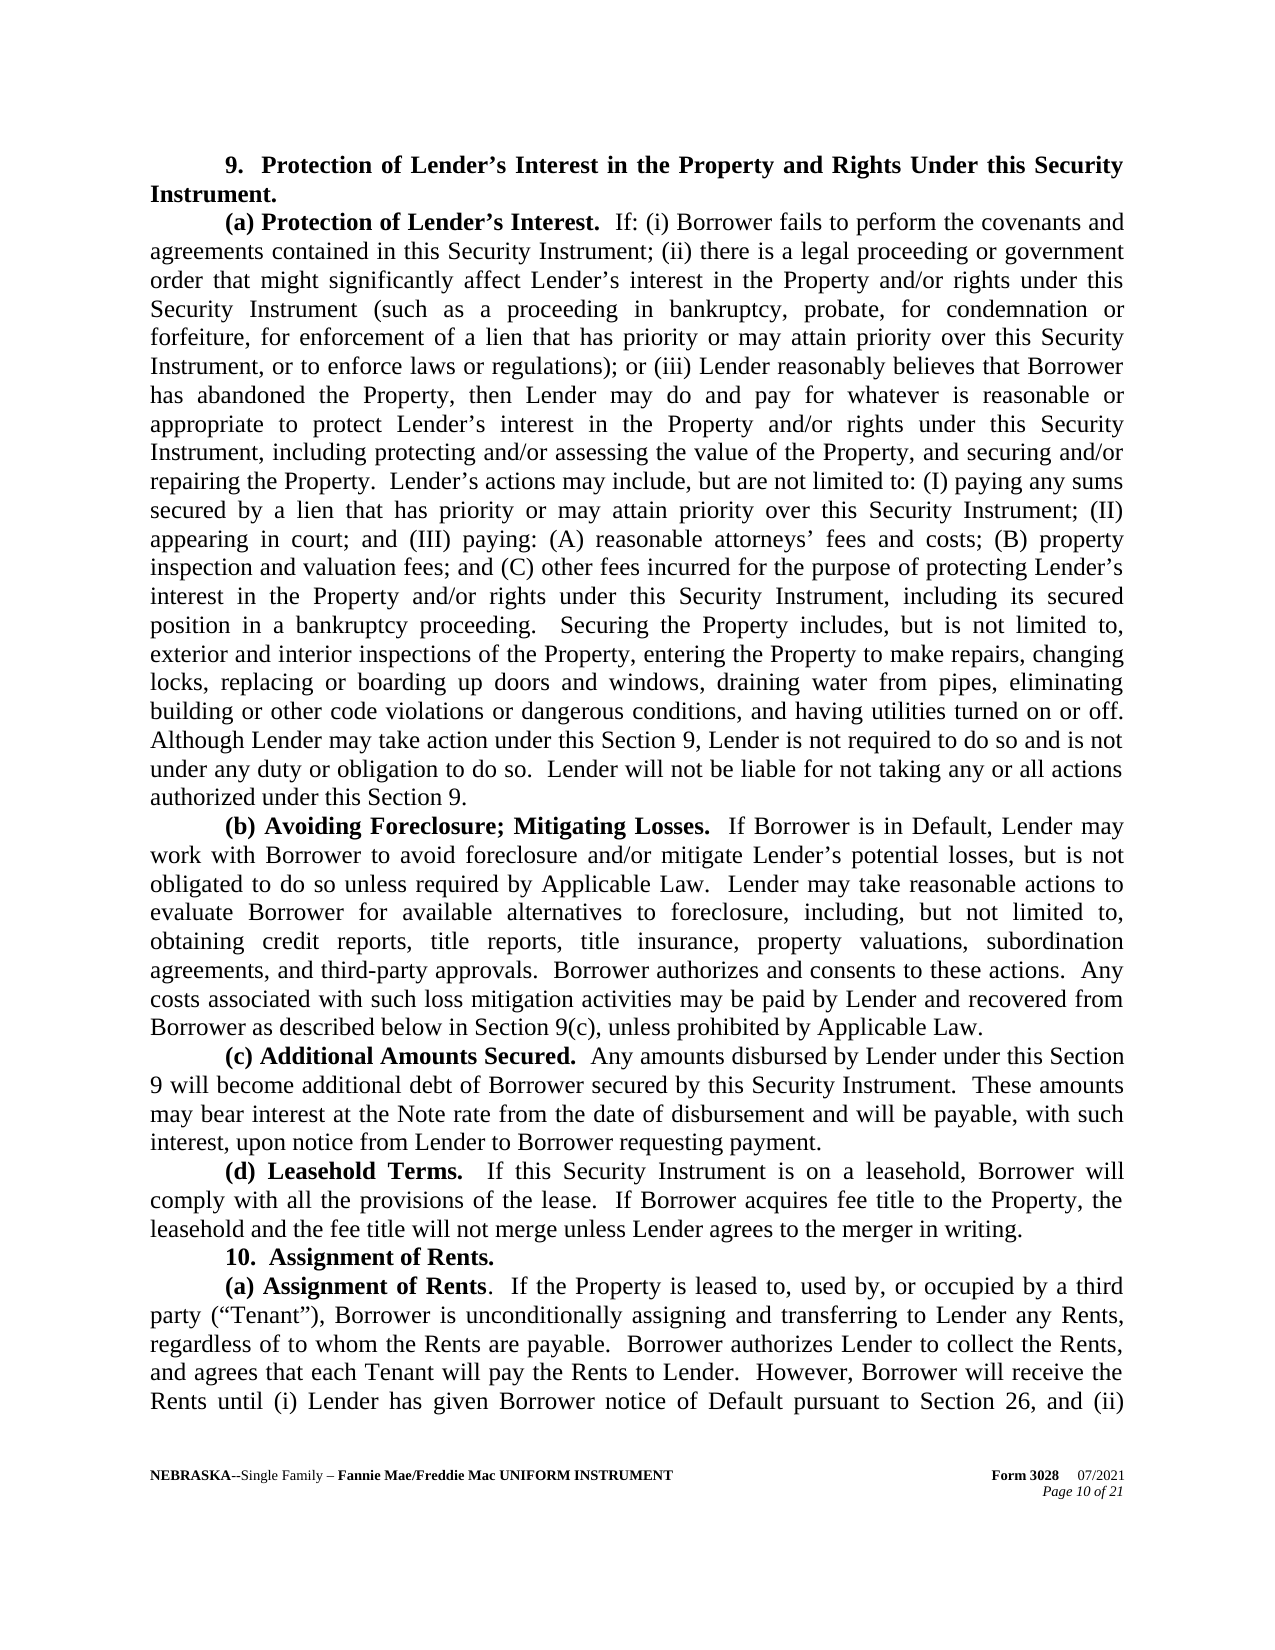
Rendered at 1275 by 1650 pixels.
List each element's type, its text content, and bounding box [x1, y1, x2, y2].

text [150, 1271, 1125, 1415]
text (d) Leasehold Terms. If this Security Instrument is on a leasehold, Borrower will comply with all the provisions of the lease. If Borrower acquires fee title to the Property, the leasehold and the fee title will not merge unless Lender agrees to the merger in writing. [150, 1156, 1125, 1242]
text (b) Avoiding Foreclosure; Mitigating Losses. If Borrower is in Default, Lender may work with Borrower to avoid foreclosure and/or mitigate Lender’s potential losses, but is not obligated to do so unless required by Applicable Law. Lender may take reasonable actions to evaluate Borrower for available alternatives to foreclosure, including, but not limited to, obtaining credit reports, title reports, title insurance, property valuations, subordination agreements, and third-party approvals. Borrower authorizes and consents to these actions. Any costs associated with such loss mitigation activities may be paid by Lender and recovered from Borrower as described below in Section 9(c), unless prohibited by Applicable Law. [150, 811, 1125, 1041]
text (c) Additional Amounts Secured. Any amounts disbursed by Lender under this Section 9 will become additional debt of Borrower secured by this Security Instrument. These amounts may bear interest at the Note rate from the date of disbursement and will be payable, with such interest, upon notice from Lender to Borrower requesting payment. [150, 1041, 1125, 1156]
text (a) Protection of Lender’s Interest. If: (i) Borrower fails to perform the covenants and agreements contained in this Security Instrument; (ii) there is a legal proceeding or government order that might significantly affect Lender’s interest in the Property and/or rights under this Security Instrument (such as a proceeding in bankruptcy, probate, for condemnation or forfeiture, for enforcement of a lien that has priority or may attain priority over this Security Instrument, or to enforce laws or regulations); or (iii) Lender reasonably believes that Borrower has abandoned the Property, then Lender may do and pay for whatever is reasonable or appropriate to protect Lender’s interest in the Property and/or rights under this Security Instrument, including protecting and/or assessing the value of the Property, and securing and/or repairing the Property. Lender’s actions may include, but are not limited to: (I) paying any sums secured by a lien that has priority or may attain priority over this Security Instrument; (II) appearing in court; and (III) paying: (A) reasonable attorneys’ fees and costs; (B) property inspection and valuation fees; and (C) other fees incurred for the purpose of protecting Lender’s interest in the Property and/or rights under this Security Instrument, including its secured position in a bankruptcy proceeding. Securing the Property includes, but is not limited to, exterior and interior inspections of the Property, entering the Property to make repairs, changing locks, replacing or boarding up doors and windows, draining water from pipes, eliminating building or other code violations or dangerous conditions, and having utilities turned on or off. Although Lender may take action under this Section 9, Lender is not required to do so and is not under any duty or obligation to do so. Lender will not be liable for not taking any or all actions authorized under this Section 9. [150, 207, 1125, 811]
text 10. Assignment of Rents. [150, 1242, 1125, 1271]
text 9. Protection of Lender’s Interest in the Property and Rights Under this Security Instrument. [150, 150, 1125, 207]
